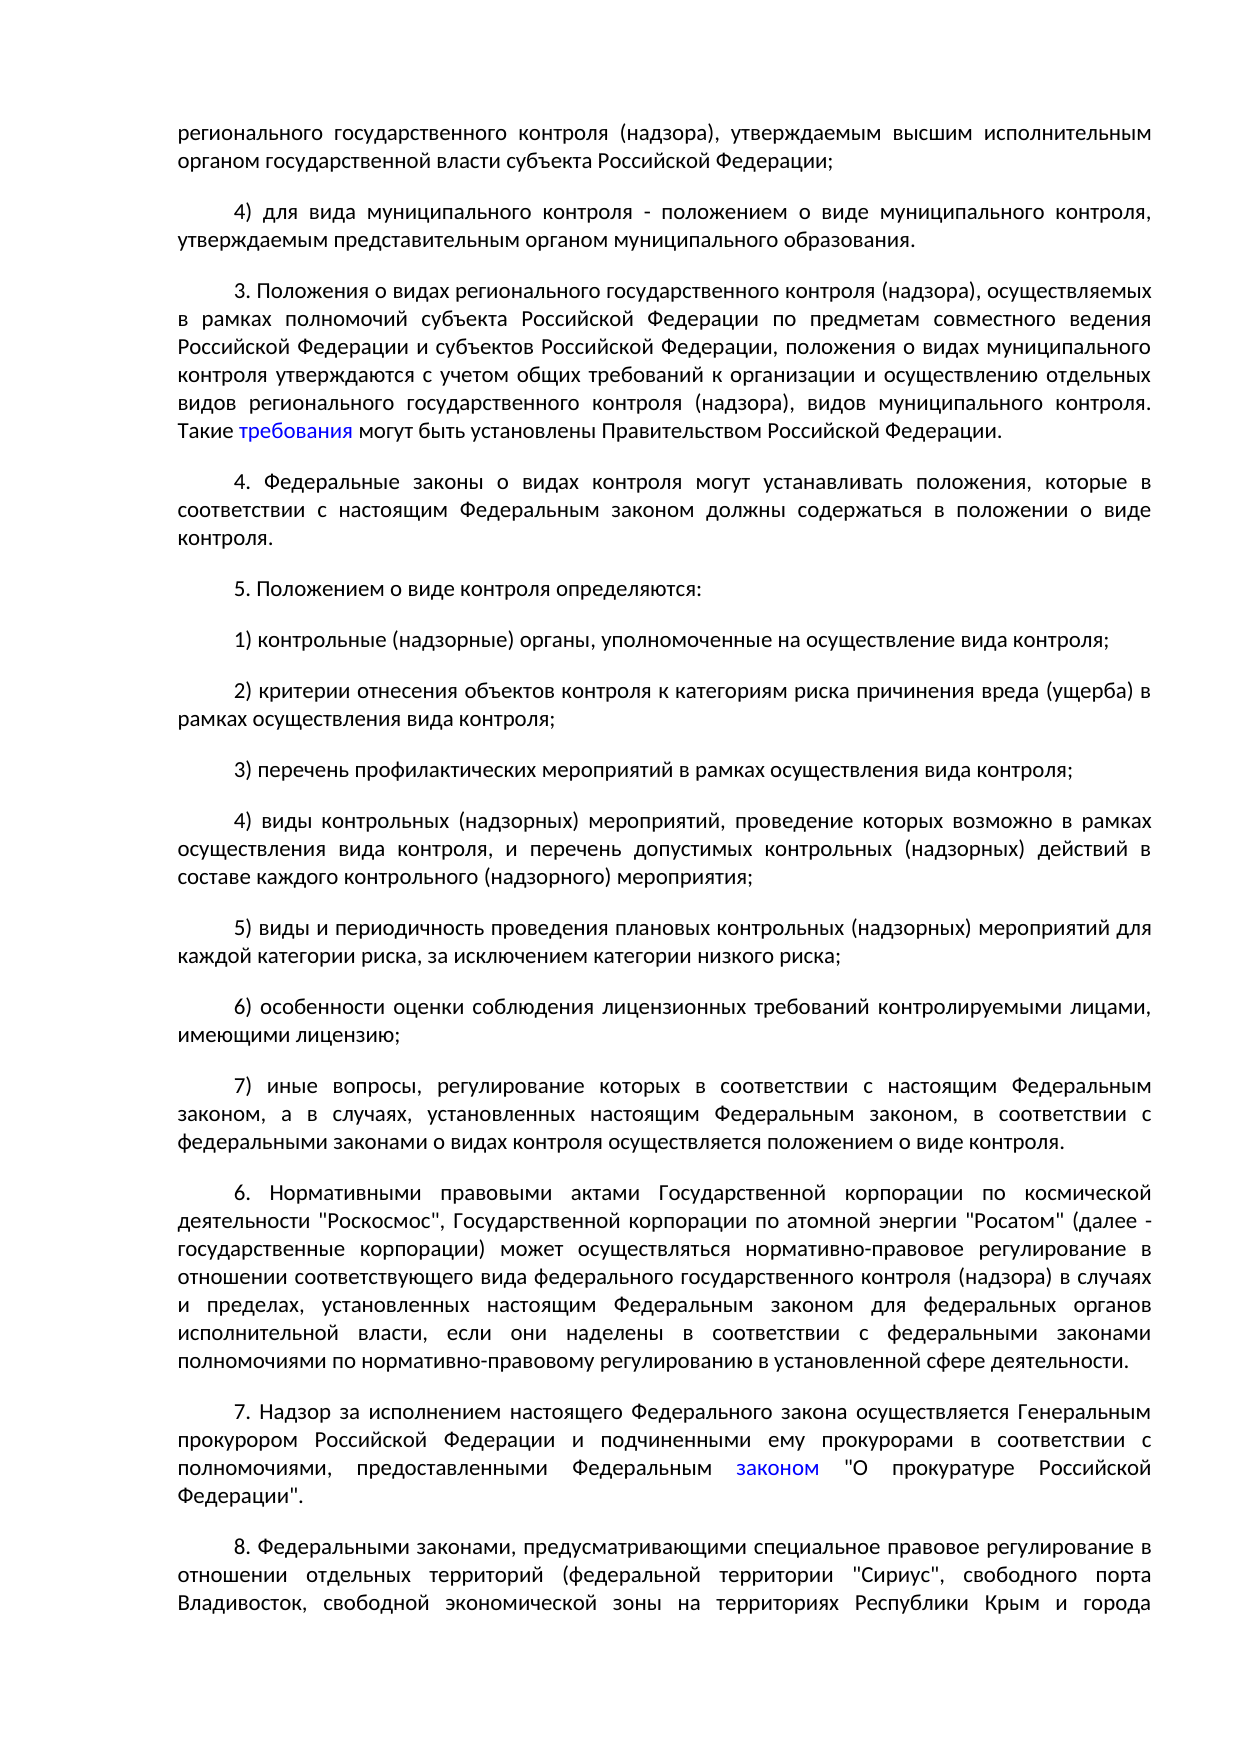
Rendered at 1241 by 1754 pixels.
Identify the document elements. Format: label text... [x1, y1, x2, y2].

text 6) особенности оценки соблюдения лицензионных требований контролируемыми лицами, имеющими лицензию; [177, 992, 1152, 1048]
text 3) перечень профилактических мероприятий в рамках осуществления вида контроля; [177, 755, 1152, 783]
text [177, 118, 1152, 174]
text 4) виды контрольных (надзорных) мероприятий, проведение которых возможно в рамках осуществления вида контроля, и перечень допустимых контрольных (надзорных) действий в составе каждого контрольного (надзорного) мероприятия; [177, 806, 1152, 890]
text 1) контрольные (надзорные) органы, уполномоченные на осуществление вида контроля; [177, 625, 1152, 653]
text 5) виды и периодичность проведения плановых контрольных (надзорных) мероприятий для каждой категории риска, за исключением категории низкого риска; [177, 913, 1152, 969]
text 3. Положения о видах регионального государственного контроля (надзора), осуществляемых в рамках полномочий субъекта Российской Федерации по предметам совместного ведения Российской Федерации и субъектов Российской Федерации, положения о видах муниципального контроля утверждаются с учетом общих требований к организации и осуществлению отдельных видов регионального государственного контроля (надзора), видов муниципального контроля. Такие требования могут быть установлены Правительством Российской Федерации. [177, 276, 1152, 444]
text 2) критерии отнесения объектов контроля к категориям риска причинения вреда (ущерба) в рамках осуществления вида контроля; [177, 676, 1152, 732]
text 6. Нормативными правовыми актами Государственной корпорации по космической деятельности "Роскосмос", Государственной корпорации по атомной энергии "Росатом" (далее - государственные корпорации) может осуществляться нормативно-правовое регулирование в отношении соответствующего вида федерального государственного контроля (надзора) в случаях и пределах, установленных настоящим Федеральным законом для федеральных органов исполнительной власти, если они наделены в соответствии с федеральными законами полномочиями по нормативно-правовому регулированию в установленной сфере деятельности. [177, 1178, 1152, 1374]
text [177, 1532, 1152, 1616]
text 7. Надзор за исполнением настоящего Федерального закона осуществляется Генеральным прокурором Российской Федерации и подчиненными ему прокурорами в соответствии с полномочиями, предоставленными Федеральным законом "О прокуратуре Российской Федерации". [177, 1397, 1152, 1509]
text 4. Федеральные законы о видах контроля могут устанавливать положения, которые в соответствии с настоящим Федеральным законом должны содержаться в положении о виде контроля. [177, 467, 1152, 551]
text 5. Положением о виде контроля определяются: [177, 574, 1152, 602]
text 7) иные вопросы, регулирование которых в соответствии с настоящим Федеральным законом, а в случаях, установленных настоящим Федеральным законом, в соответствии с федеральными законами о видах контроля осуществляется положением о виде контроля. [177, 1071, 1152, 1155]
text 4) для вида муниципального контроля - положением о виде муниципального контроля, утверждаемым представительным органом муниципального образования. [177, 197, 1152, 253]
